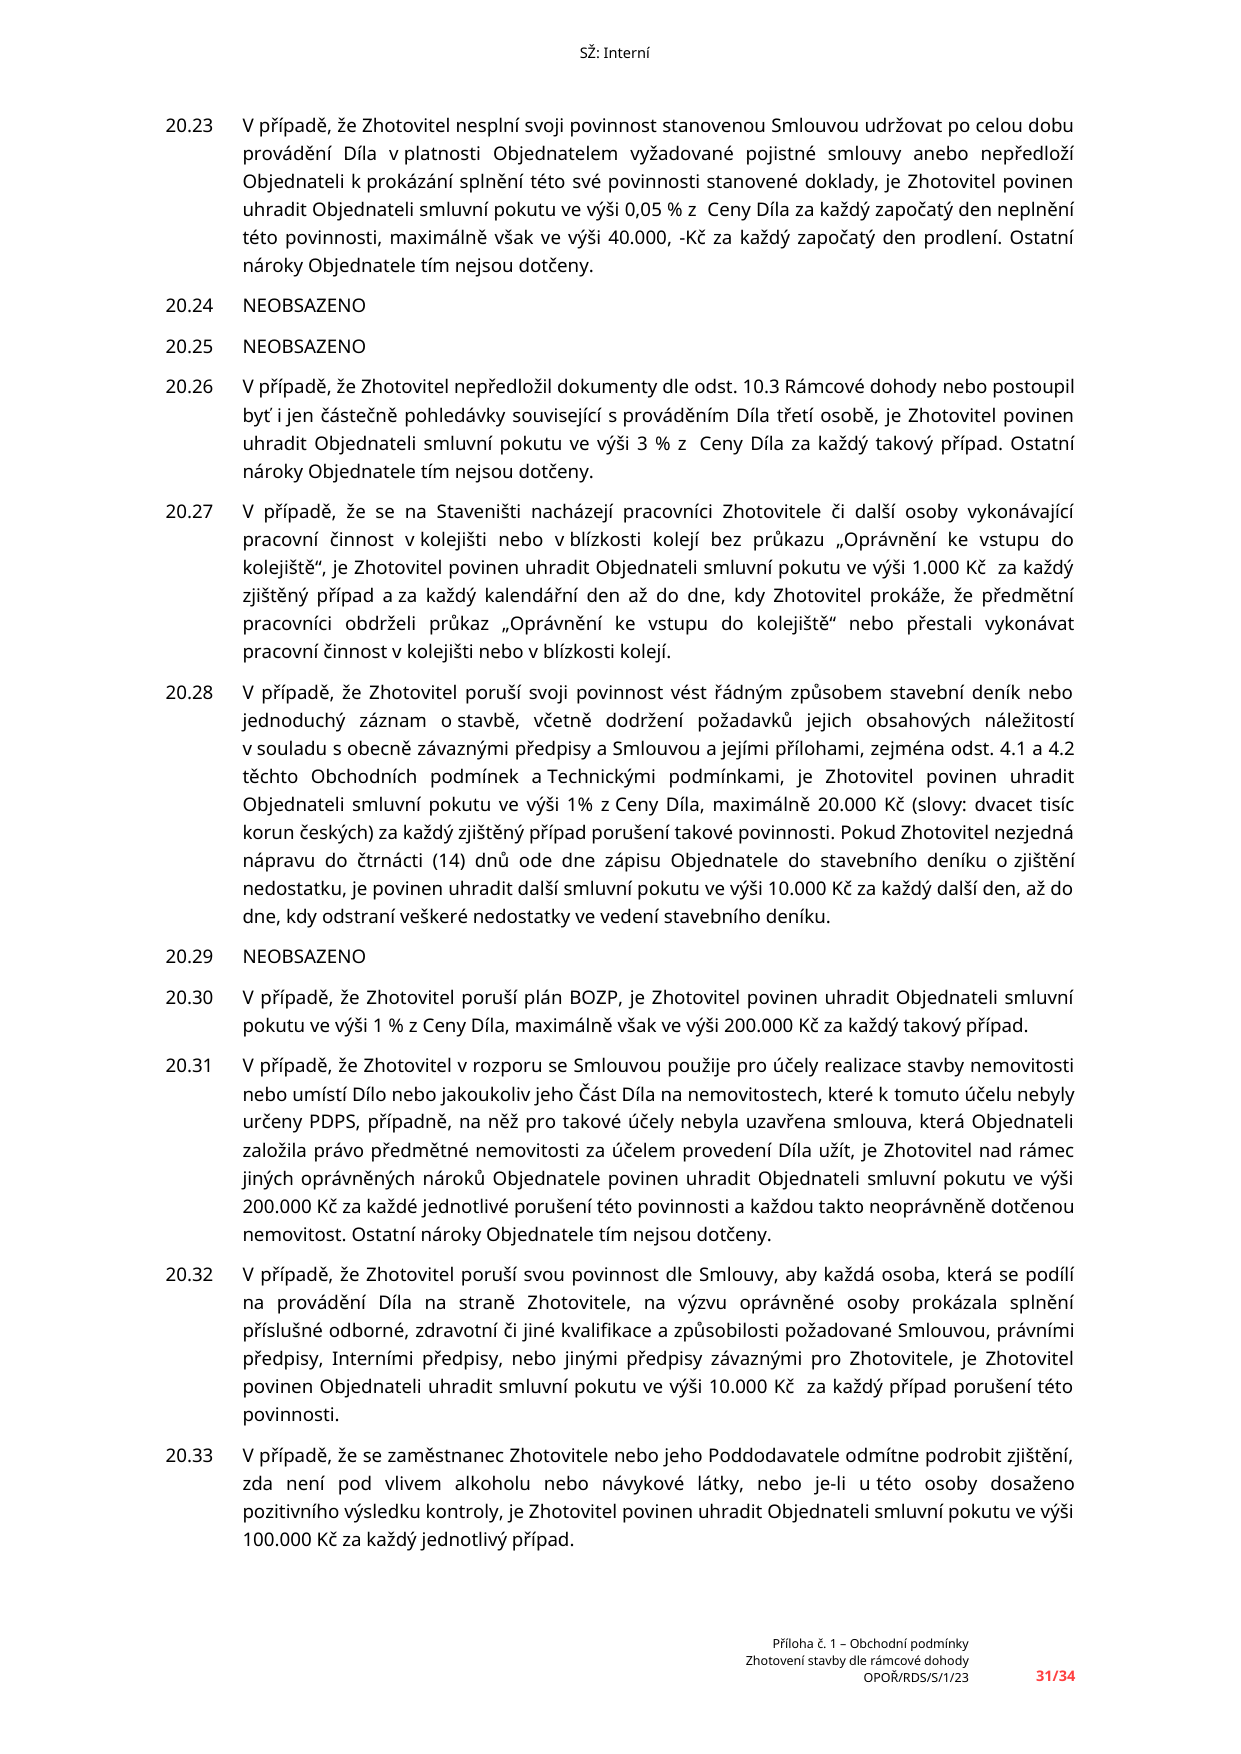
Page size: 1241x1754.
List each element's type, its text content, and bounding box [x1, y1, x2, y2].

text V případě, že Zhotovitel poruší plán BOZP, je Zhotovitel povinen uhradit Objednateli smluvní pokutu ve výši 1 % z Ceny Díla, maximálně však ve výši 200.000 Kč za každý takový případ. [165, 984, 1075, 1038]
text V případě, že Zhotovitel nesplní svoji povinnost stanovenou Smlouvou udržovat po celou dobu provádění Díla v platnosti Objednatelem vyžadované pojistné smlouvy anebo nepředloží Objednateli k prokázání splnění této své povinnosti stanovené doklady, je Zhotovitel povinen uhradit Objednateli smluvní pokutu ve výši 0,05 % z Ceny Díla za každý započatý den neplnění této povinnosti, maximálně však ve výši 40.000, -Kč za každý započatý den prodlení. Ostatní nároky Objednatele tím nejsou dotčeny. [165, 112, 1075, 278]
text V případě, že se zaměstnanec Zhotovitele nebo jeho Poddodavatele odmítne podrobit zjištění, zda není pod vlivem alkoholu nebo návykové látky, nebo je-li u této osoby dosaženo pozitivního výsledku kontroly, je Zhotovitel povinen uhradit Objednateli smluvní pokutu ve výši 100.000 Kč za každý jednotlivý případ. [165, 1442, 1075, 1552]
text V případě, že Zhotovitel poruší svoji povinnost vést řádným způsobem stavební deník nebo jednoduchý záznam o stavbě, včetně dodržení požadavků jejich obsahových náležitostí v souladu s obecně závaznými předpisy a Smlouvou a jejími přílohami, zejména odst. 4.1 a 4.2 těchto Obchodních podmínek a Technickými podmínkami, je Zhotovitel povinen uhradit Objednateli smluvní pokutu ve výši 1% z Ceny Díla, maximálně 20.000 Kč (slovy: dvacet tisíc korun českých) za každý zjištěný případ porušení takové povinnosti. Pokud Zhotovitel nezjedná nápravu do čtrnácti (14) dnů ode dne zápisu Objednatele do stavebního deníku o zjištění nedostatku, je povinen uhradit další smluvní pokutu ve výši 10.000 Kč za každý další den, až do dne, kdy odstraní veškeré nedostatky ve vedení stavebního deníku. [165, 679, 1075, 929]
text NEOBSAZENO [165, 333, 1075, 359]
text V případě, že Zhotovitel poruší svou povinnost dle Smlouvy, aby každá osoba, která se podílí na provádění Díla na straně Zhotovitele, na výzvu oprávněné osoby prokázala splnění příslušné odborné, zdravotní či jiné kvalifikace a způsobilosti požadované Smlouvou, právními předpisy, Interními předpisy, nebo jinými předpisy závaznými pro Zhotovitele, je Zhotovitel povinen Objednateli uhradit smluvní pokutu ve výši 10.000 Kč za každý případ porušení této povinnosti. [165, 1261, 1075, 1427]
text NEOBSAZENO [165, 944, 1075, 969]
text NEOBSAZENO [165, 293, 1075, 318]
text V případě, že Zhotovitel v rozporu se Smlouvou použije pro účely realizace stavby nemovitosti nebo umístí Dílo nebo jakoukoliv jeho Část Díla na nemovitostech, které k tomuto účelu nebyly určeny PDPS, případně, na něž pro takové účely nebyla uzavřena smlouva, která Objednateli založila právo předmětné nemovitosti za účelem provedení Díla užít, je Zhotovitel nad rámec jiných oprávněných nároků Objednatele povinen uhradit Objednateli smluvní pokutu ve výši 200.000 Kč za každé jednotlivé porušení této povinnosti a každou takto neoprávněně dotčenou nemovitost. Ostatní nároky Objednatele tím nejsou dotčeny. [165, 1053, 1075, 1246]
text V případě, že se na Staveništi nacházejí pracovníci Zhotovitele či další osoby vykonávající pracovní činnost v kolejišti nebo v blízkosti kolejí bez průkazu „Oprávnění ke vstupu do kolejiště“, je Zhotovitel povinen uhradit Objednateli smluvní pokutu ve výši 1.000 Kč za každý zjištěný případ a za každý kalendářní den až do dne, kdy Zhotovitel prokáže, že předmětní pracovníci obdrželi průkaz „Oprávnění ke vstupu do kolejiště“ nebo přestali vykonávat pracovní činnost v kolejišti nebo v blízkosti kolejí. [165, 498, 1075, 664]
text V případě, že Zhotovitel nepředložil dokumenty dle odst. 10.3 Rámcové dohody nebo postoupil byť i jen částečně pohledávky související s prováděním Díla třetí osobě, je Zhotovitel povinen uhradit Objednateli smluvní pokutu ve výši 3 % z Ceny Díla za každý takový případ. Ostatní nároky Objednatele tím nejsou dotčeny. [165, 374, 1075, 483]
